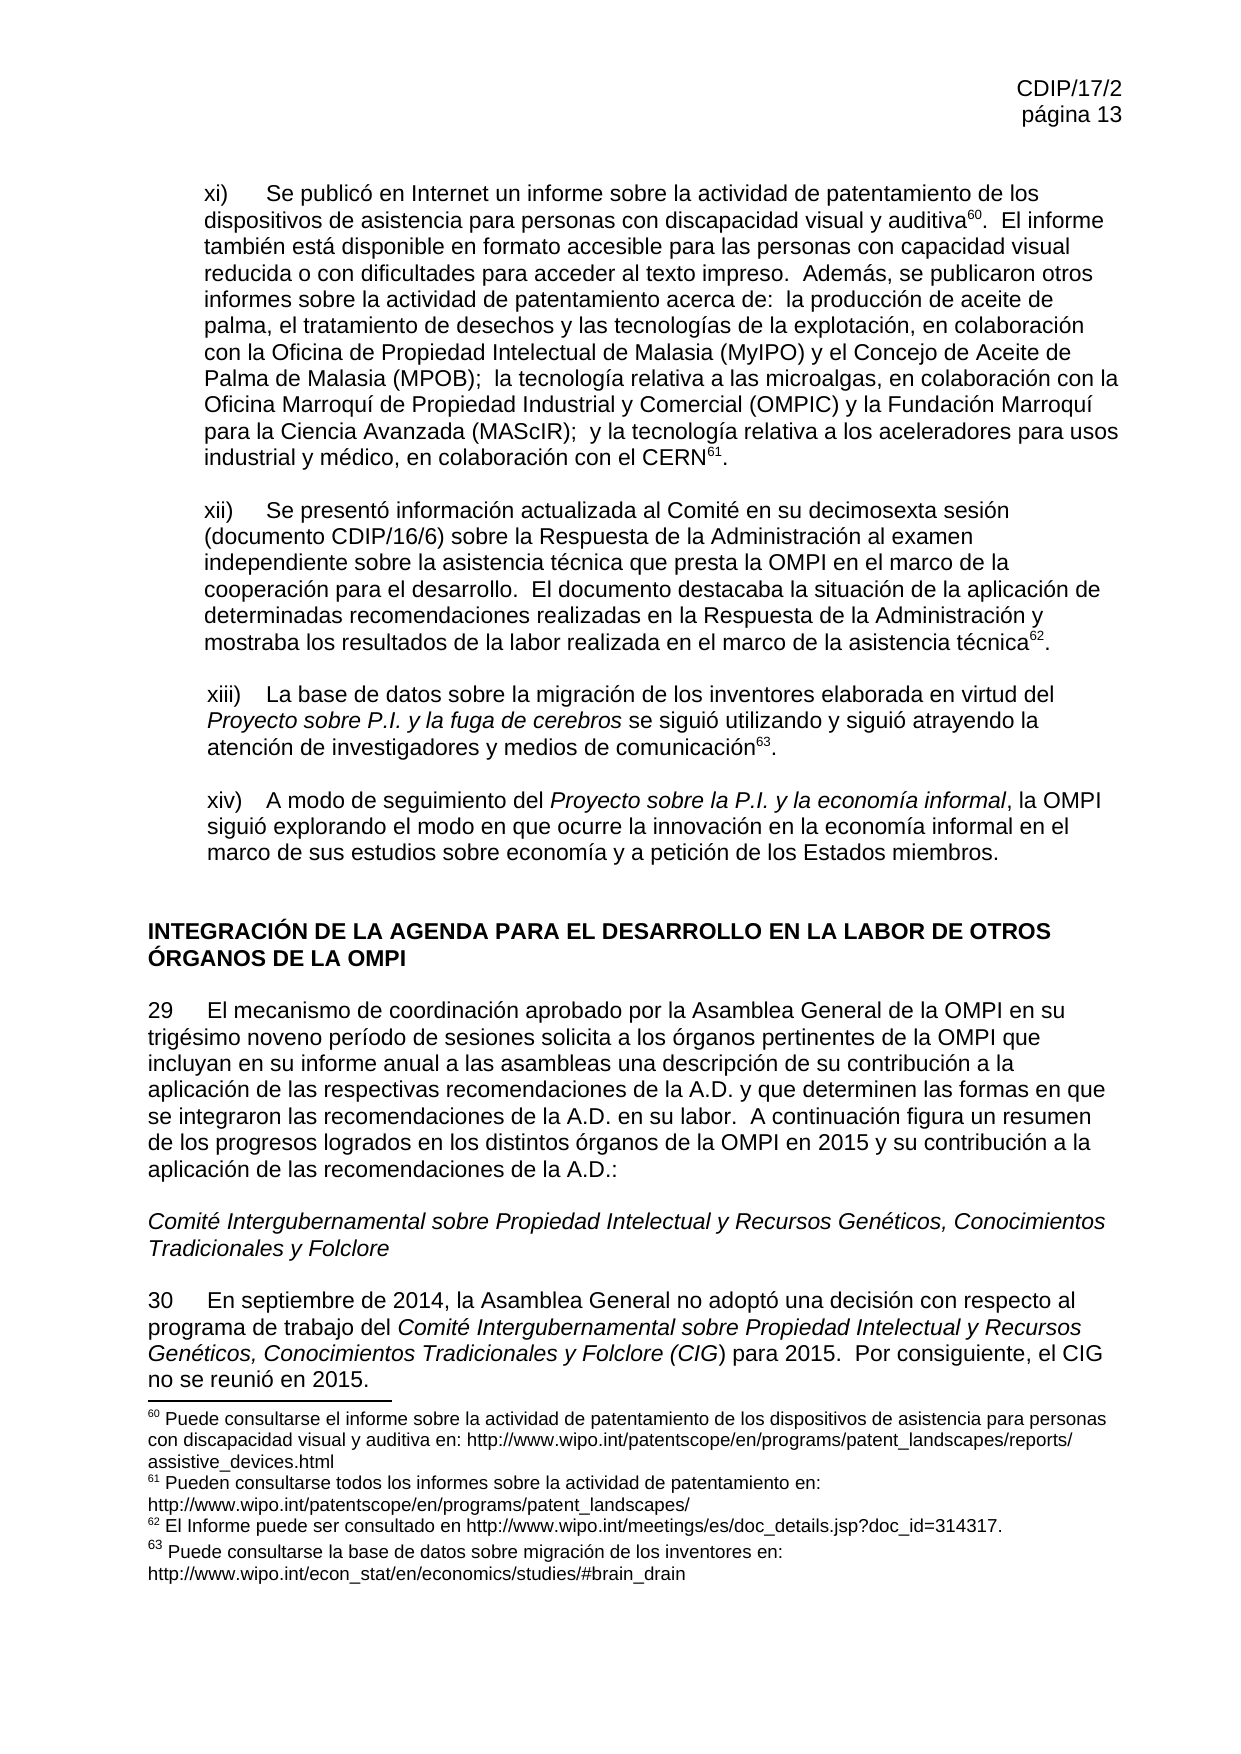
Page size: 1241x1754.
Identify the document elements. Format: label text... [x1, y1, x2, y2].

text En septiembre de 2014, la Asamblea General no adoptó una decisión con respecto al programa de trabajo del Comité Intergubernamental sobre Propiedad Intelectual y Recursos Genéticos, Conocimientos Tradicionales y Folclore (CIG) para 2015. Por consiguiente, el CIG no se reunió en 2015. [148, 1287, 1122, 1393]
text Comité Intergubernamental sobre Propiedad Intelectual y Recursos Genéticos, Conocimientos Tradicionales y Folclore [148, 1208, 1122, 1261]
text xi) Se publicó en Internet un informe sobre la actividad de patentamiento de los dispositivos de asistencia para personas con discapacidad visual y auditiva. El informe también está disponible en formato accesible para las personas con capacidad visual reducida o con dificultades para acceder al texto impreso. Además, se publicaron otros informes sobre la actividad de patentamiento acerca de: la producción de aceite de palma, el tratamiento de desechos y las tecnologías de la explotación, en colaboración con la Oficina de Propiedad Intelectual de Malasia (MyIPO) y el Concejo de Aceite de Palma de Malasia (MPOB); la tecnología relativa a las microalgas, en colaboración con la Oficina Marroquí de Propiedad Industrial y Comercial (OMPIC) y la Fundación Marroquí para la Ciencia Avanzada (MAScIR); y la tecnología relativa a los aceleradores para usos industrial y médico, en colaboración con el CERN. [204, 180, 1122, 470]
text El mecanismo de coordinación aprobado por la Asamblea General de la OMPI en su trigésimo noveno período de sesiones solicita a los órganos pertinentes de la OMPI que incluyan en su informe anual a las asambleas una descripción de su contribución a la aplicación de las respectivas recomendaciones de la A.D. y que determinen las formas en que se integraron las recomendaciones de la A.D. en su labor. A continuación figura un resumen de los progresos logrados en los distintos órganos de la OMPI en 2015 y su contribución a la aplicación de las recomendaciones de la A.D.: [148, 997, 1122, 1182]
text INTEGRACIÓN DE LA AGENDA PARA EL DESARROLLO EN LA LABOR DE OTROS ÓRGANOS DE LA OMPI [148, 918, 1122, 971]
text xiv) A modo de seguimiento del Proyecto sobre la P.I. y la economía informal, la OMPI siguió explorando el modo en que ocurre la innovación en la economía informal en el marco de sus estudios sobre economía y a petición de los Estados miembros. [207, 787, 1122, 866]
text xii) Se presentó información actualizada al Comité en su decimosexta sesión (documento CDIP/16/6) sobre la Respuesta de la Administración al examen independiente sobre la asistencia técnica que presta la OMPI en el marco de la cooperación para el desarrollo. El documento destacaba la situación de la aplicación de determinadas recomendaciones realizadas en la Respuesta de la Administración y mostraba los resultados de la labor realizada en el marco de la asistencia técnica. [204, 497, 1122, 655]
text xiii) La base de datos sobre la migración de los inventores elaborada en virtud del Proyecto sobre P.I. y la fuga de cerebros se siguió utilizando y siguió atrayendo la atención de investigadores y medios de comunicación. [207, 681, 1122, 760]
